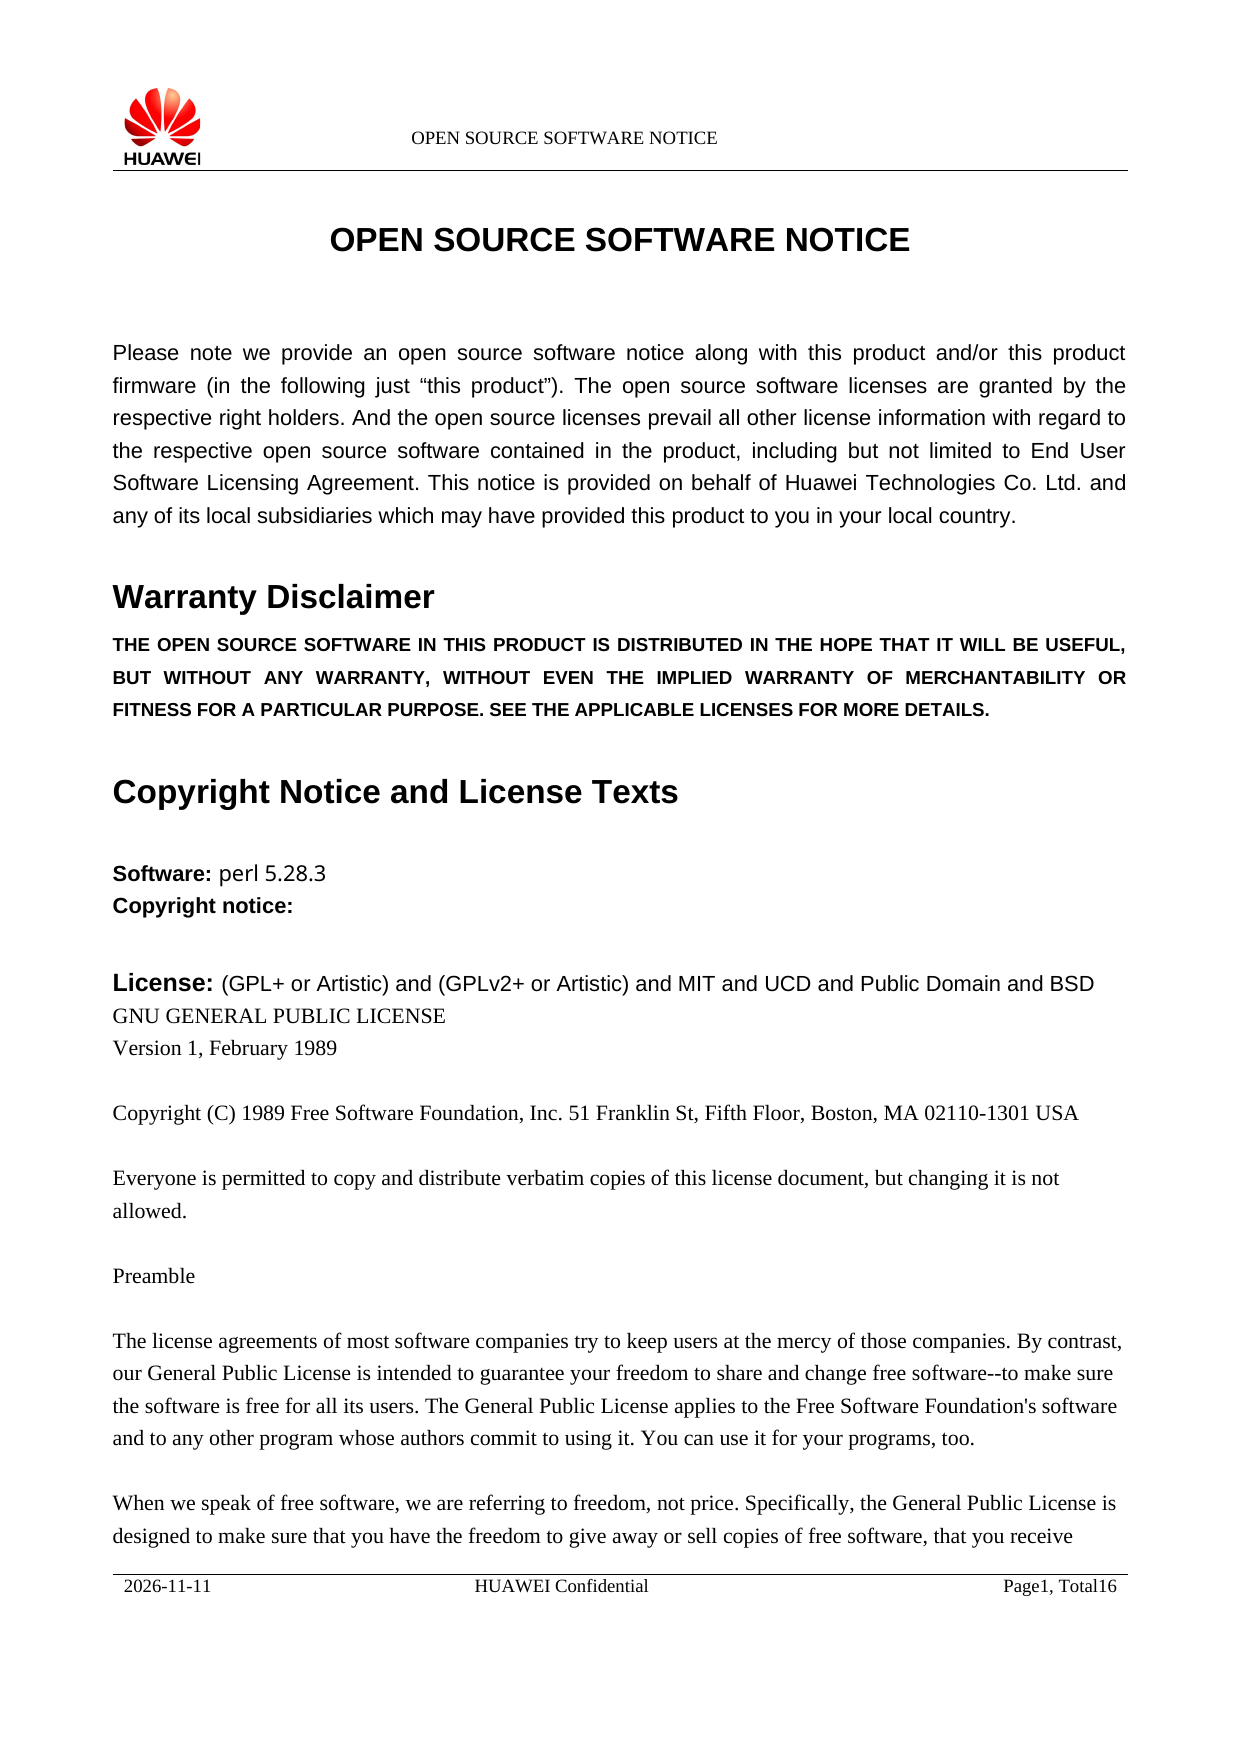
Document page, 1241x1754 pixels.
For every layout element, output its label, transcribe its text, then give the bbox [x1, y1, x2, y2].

text Warranty Disclaimer [112, 564, 1128, 629]
text OPEN SOURCE SOFTWARE NOTICE [112, 206, 1128, 271]
text License: (GPL+ or Artistic) and (GPLv2+ or Artistic) and MIT and UCD and Public Domain and BSD [112, 966, 1128, 999]
text Copyright notice: [112, 889, 1128, 921]
text Please note we provide an open source software notice along with this product and/or this product firmware (in the following just “this product”). The open source software licenses are granted by the respective right holders. And the open source licenses prevail all other license information with regard to the respective open source software contained in the product, including but not limited to End User Software Licensing Agreement. This notice is provided on behalf of Huawei Technologies Co. Ltd. and any of its local subsidiaries which may have provided this product to you in your local country. [112, 336, 1128, 531]
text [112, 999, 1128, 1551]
title Software: perl 5.28.3 [112, 856, 1128, 889]
text The open source software in this product is distributed in the hope that it will be useful, but WITHOUT ANY WARRANTY, without even the implied warranty of MERCHANTABILITY or FITNESS FOR A PARTICULAR PURPOSE. See the applicable licenses for more details. [112, 629, 1128, 726]
text Copyright Notice and License Texts [112, 759, 1128, 824]
picture [124, 88, 201, 165]
